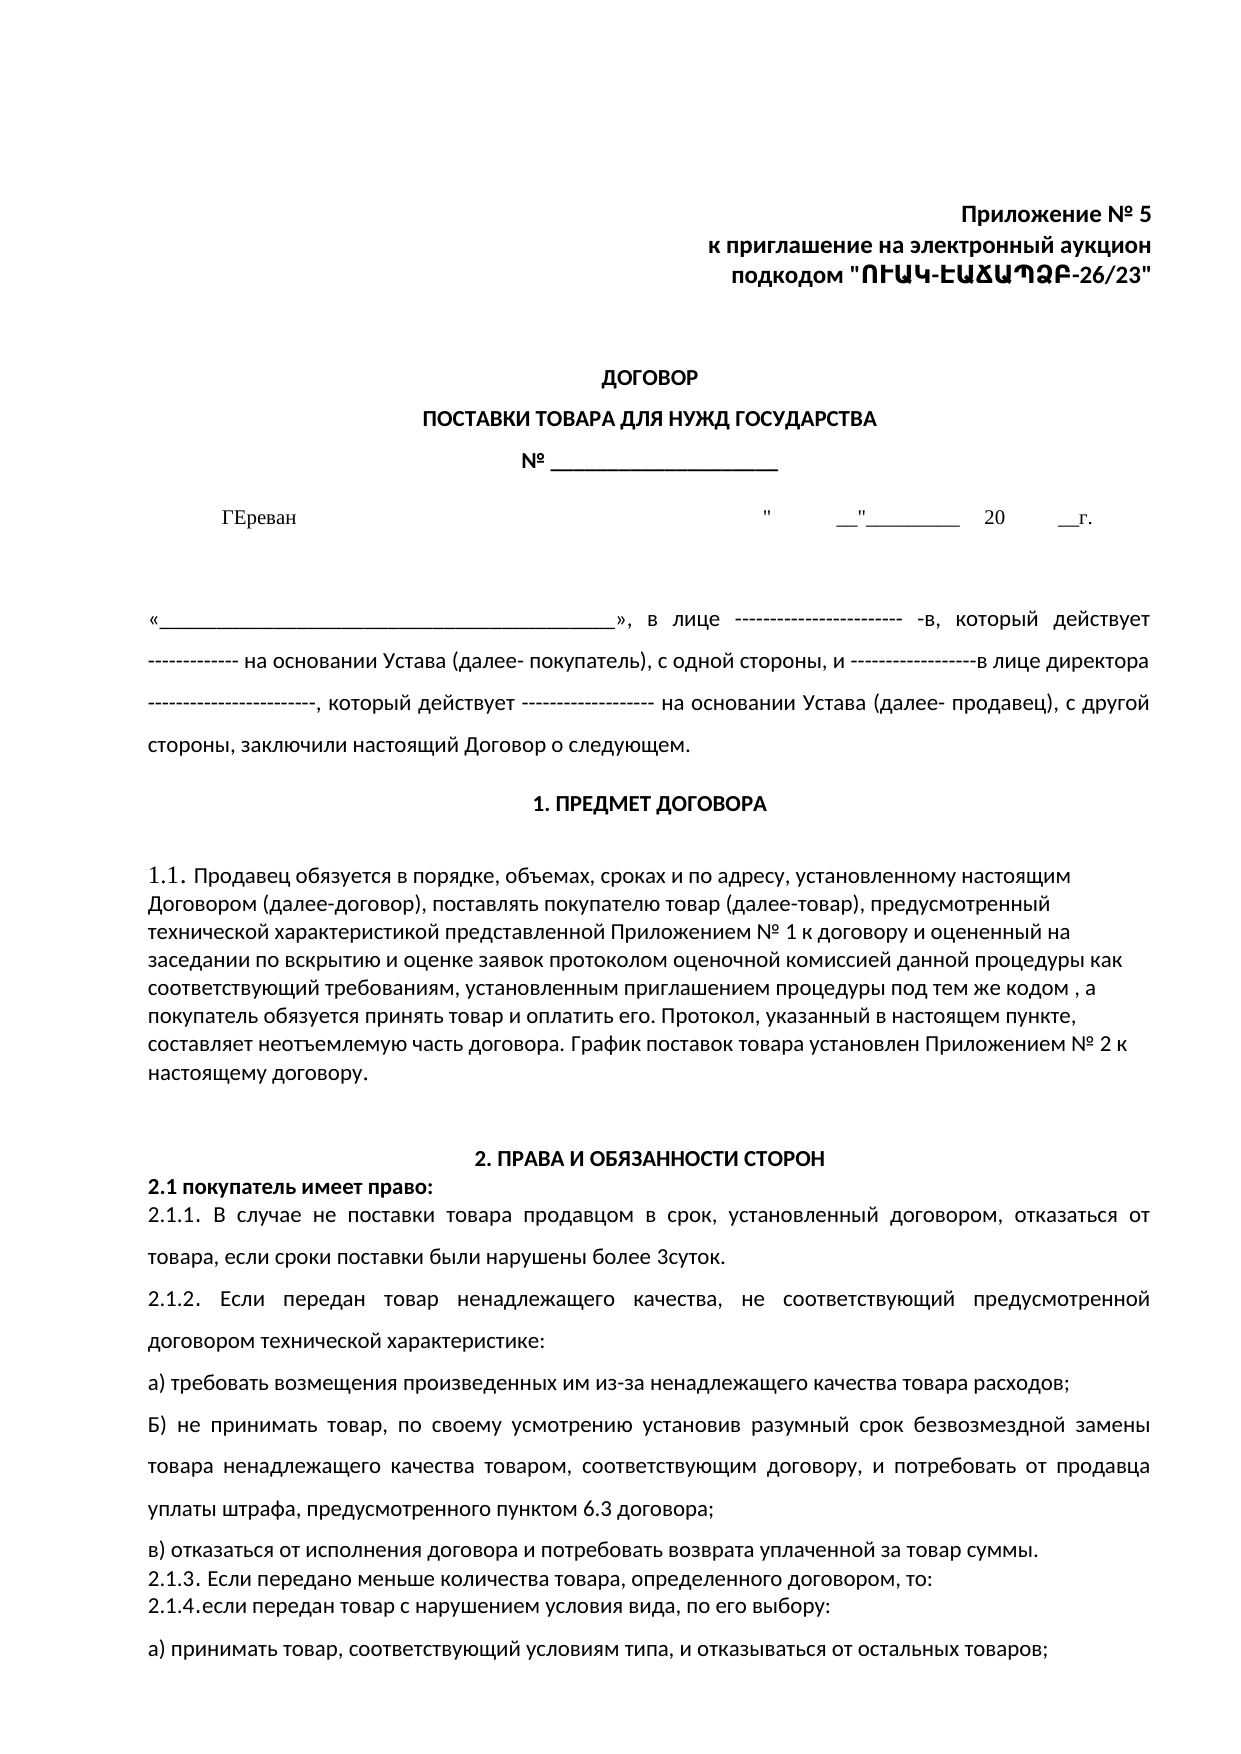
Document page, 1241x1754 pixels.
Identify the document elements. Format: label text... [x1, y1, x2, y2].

list а) принимать товар, соответствующий условиям типа, и отказываться от остальных товаров; [148, 1634, 1152, 1662]
text ПОСТАВКИ ТОВАРА ДЛЯ НУЖД ГОСУДАРСТВА [148, 404, 1152, 433]
table_header ГЕреван [136, 505, 620, 546]
list 2.1.2․ Если передан товар ненадлежащего качества, не соответствующий предусмотренной договором технической характеристике: [148, 1284, 1152, 1354]
list 2. ПРАВА И ОБЯЗАННОСТИ СТОРОН [148, 1144, 1152, 1172]
text к приглашение на электронный аукцион [177, 229, 1152, 259]
text в) отказаться от исполнения договора и потребовать возврата уплаченной за товар суммы. [148, 1536, 1152, 1564]
list 2.1.4․если передан товар с нарушением условия вида, по его выбору: [148, 1592, 1152, 1620]
text Приложение № 5 [148, 198, 1152, 229]
list 2.1.1․ В случае не поставки товара продавцом в срок, установленный договором, отказаться от товара, если сроки поставки были нарушены более 3суток. [148, 1200, 1152, 1270]
text «________________________________________», в лице ------------------------ -в, который действует ------------- на основании Устава (далее- покупатель), с одной стороны, и ------------------в лице директора ------------------------, который действует ------------------- на основании Устава (далее- продавец), с другой стороны, заключили настоящий Договор о следующем. [148, 604, 1152, 758]
text № ____________________ [148, 447, 1152, 474]
table_header " __"_________ 20 __г. [620, 505, 1104, 546]
text 1.1․ Продавец обязуется в порядке, объемах, сроках и по адресу, установленному настоящим Договором (далее-договор), поставлять покупателю товар (далее-товар), предусмотренный технической характеристикой представленной Приложением № 1 к договору и оцененный на заседании по вскрытию и оценке заявок протоколом оценочной комиссией данной процедуры как соответствующий требованиям, установленным приглашением процедуры под тем же кодом , а покупатель обязуется принять товар и оплатить его. Протокол, указанный в настоящем пункте, составляет неотъемлемую часть договора. График поставок товара установлен Приложением № 2 к настоящему договору. [148, 860, 1152, 1087]
text 1. ПРЕДМЕТ ДОГОВОРА [148, 789, 1152, 817]
text подкодом "ՈՒԱԿ-ԷԱՃԱՊՁԲ-26/23" [177, 259, 1152, 290]
text 2.1.3․ Если передано меньше количества товара, определенного договором, то: [148, 1564, 1152, 1592]
text ДОГОВОР [148, 363, 1152, 391]
list Б) не принимать товар, по своему усмотрению установив разумный срок безвозмездной замены товара ненадлежащего качества товаром, соответствующим договору, и потребовать от продавца уплаты штрафа, предусмотренного пунктом 6.3 договора; [148, 1410, 1152, 1522]
text 2.1 покупатель имеет право: [148, 1172, 1152, 1200]
list а) требовать возмещения произведенных им из-за ненадлежащего качества товара расходов; [148, 1368, 1152, 1396]
